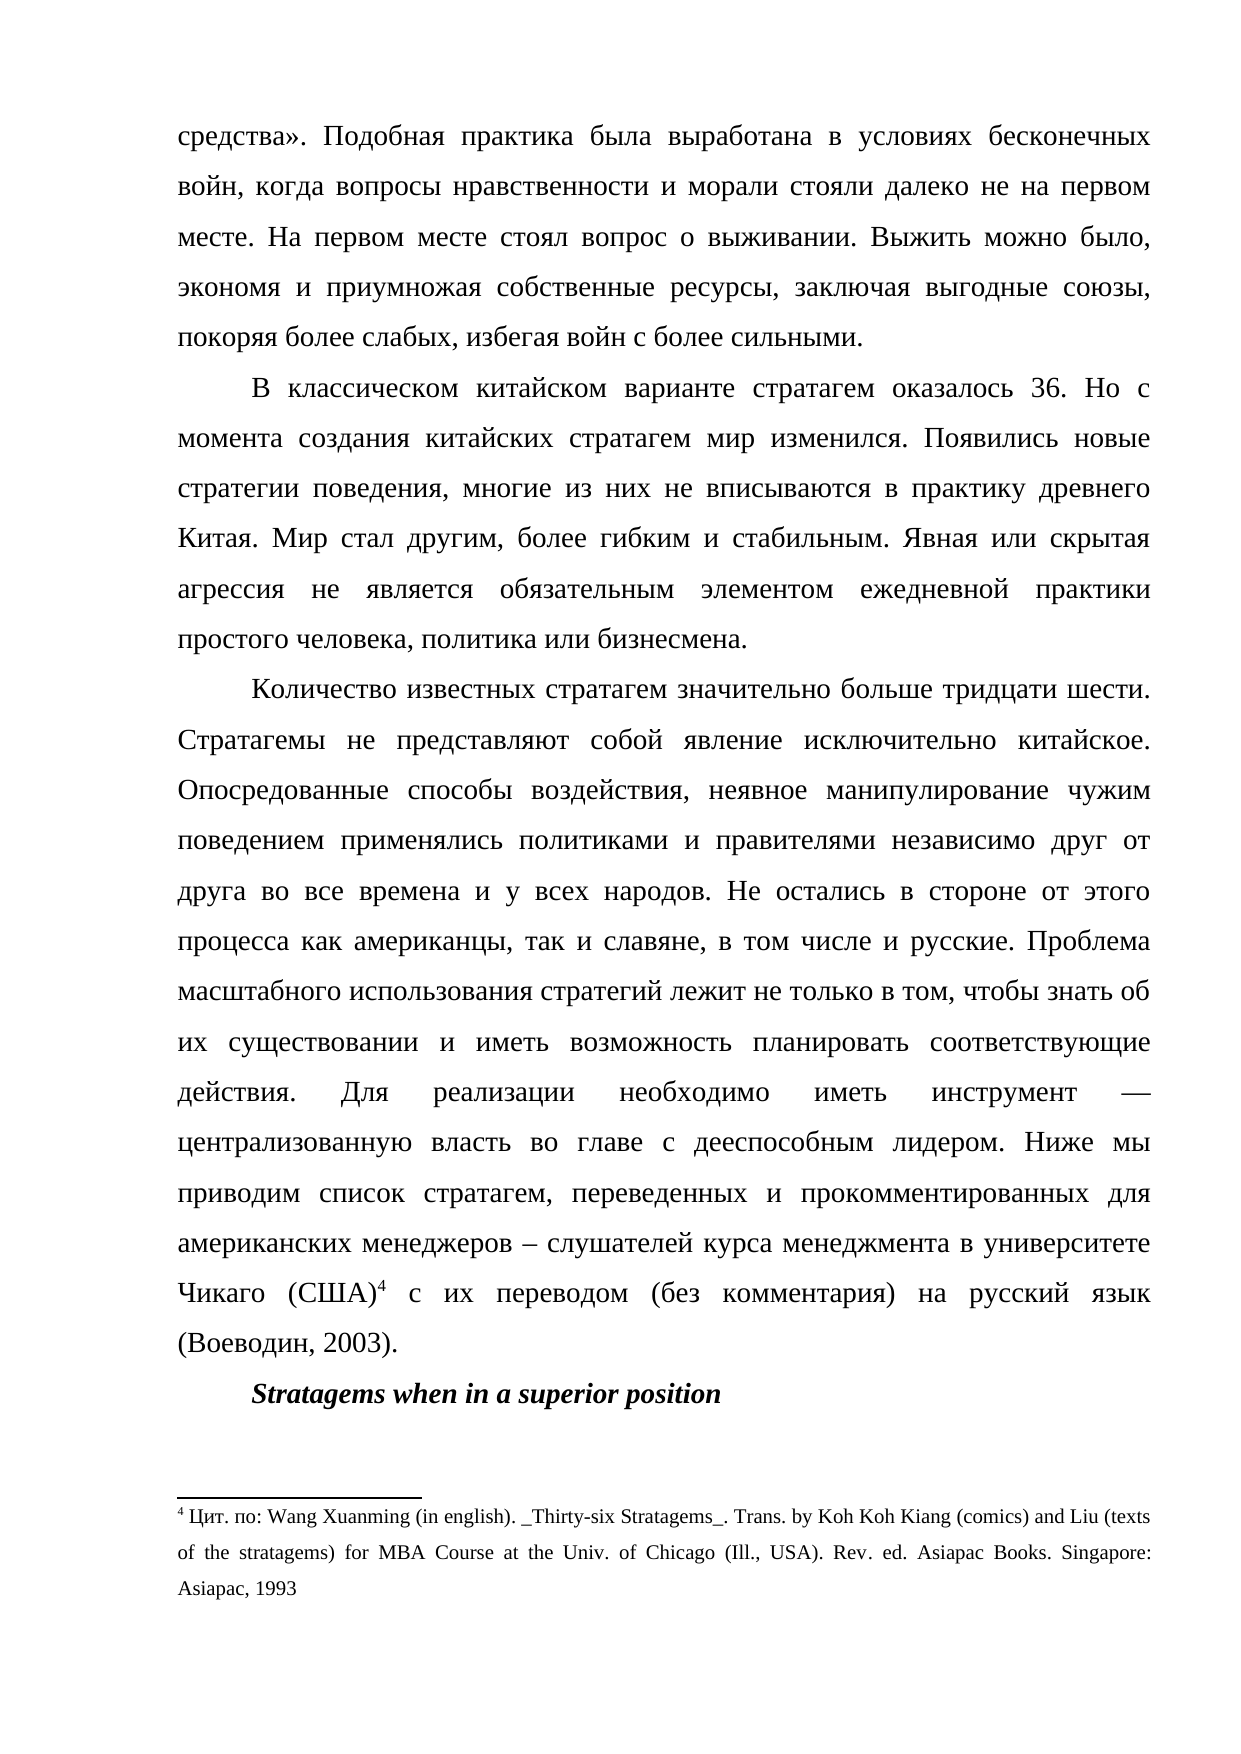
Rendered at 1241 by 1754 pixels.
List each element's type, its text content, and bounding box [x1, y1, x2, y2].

text В классическом китайском варианте стратагем оказалось 36. Но с момента создания китайских стратагем мир изменился. Появились новые стратегии поведения, многие из них не вписываются в практику древнего Китая. Мир стал другим, более гибким и стабильным. Явная или скрытая агрессия не является обязательным элементом ежедневной практики простого человека, политика или бизнесмена. [177, 370, 1152, 655]
text Количество известных стратагем значительно больше тридцати шести. Стратагемы не представляют собой явление исключительно китайское. Опосредованные способы воздействия, неявное манипулирование чужим поведением применялись политиками и правителями независимо друг от друга во все времена и у всех народов. Не остались в стороне от этого процесса как американцы, так и славяне, в том числе и русские. Проблема масштабного использования стратегий лежит не только в том, чтобы знать об их существовании и иметь возможность планировать соответствующие действия. Для реализации необходимо иметь инструмент — централизованную власть во главе с дееспособным лидером. Ниже мы приводим список стратагем, переведенных и прокомментированных для американских менеджеров – слушателей курса менеджмента в университете Чикаго (США) с их переводом (без комментария) на русский язык (Воеводин, 2003). [177, 672, 1152, 1359]
text Stratagems when in a superior position [177, 1376, 1152, 1409]
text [177, 118, 1152, 353]
